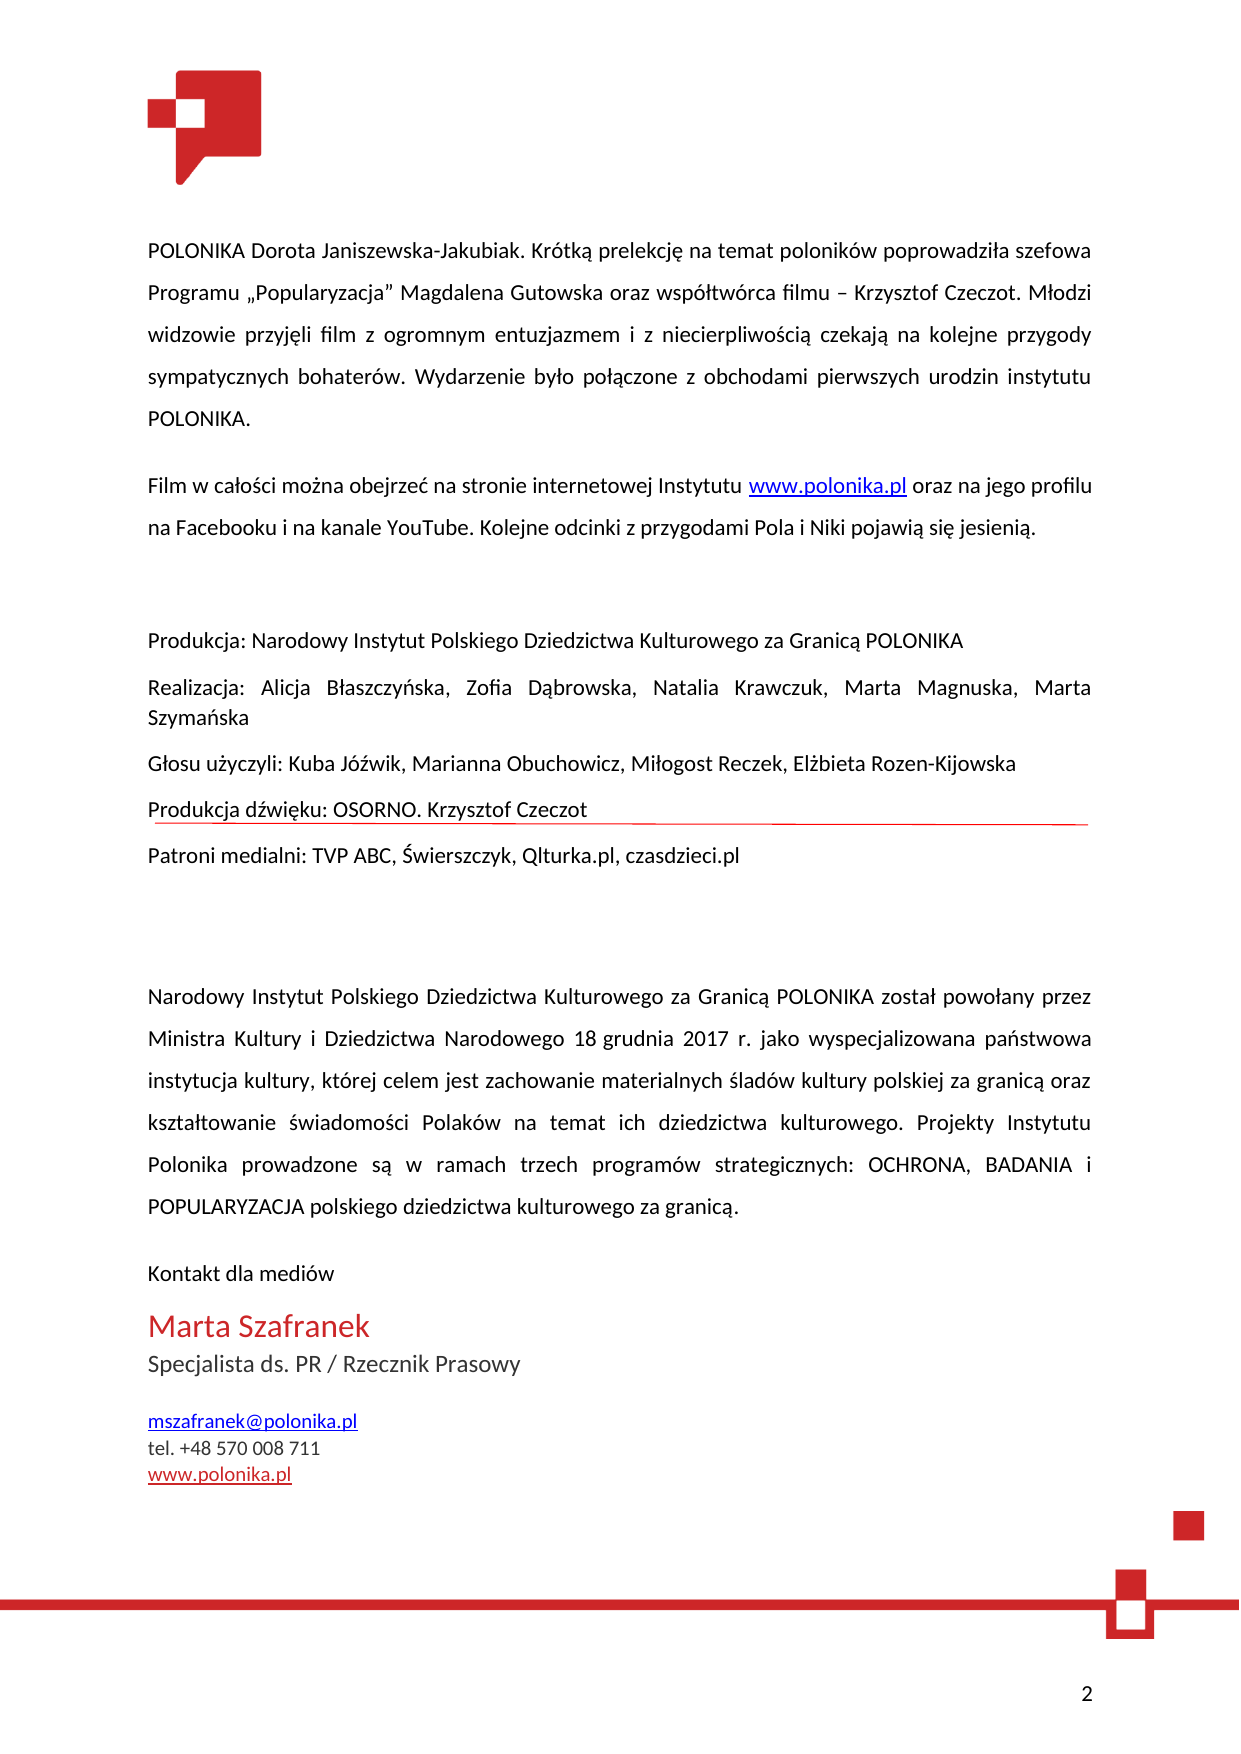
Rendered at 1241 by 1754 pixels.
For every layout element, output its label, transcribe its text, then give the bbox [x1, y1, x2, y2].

text Głosu użyczyli: Kuba Jóźwik, Marianna Obuchowicz, Miłogost Reczek, Elżbieta Rozen-Kijowska [148, 749, 1093, 777]
text Narodowy Instytut Polskiego Dziedzictwa Kulturowego za Granicą POLONIKA został powołany przez Ministra Kultury i Dziedzictwa Narodowego 18 grudnia 2017 r. jako wyspecjalizowana państwowa instytucja kultury, której celem jest zachowanie materialnych śladów kultury polskiej za granicą oraz kształtowanie świadomości Polaków na temat ich dziedzictwa kulturowego. Projekty Instytutu Polonika prowadzone są w ramach trzech programów strategicznych: OCHRONA, BADANIA i POPULARYZACJA polskiego dziedzictwa kulturowego za granicą. [148, 982, 1093, 1220]
text Film w całości można obejrzeć na stronie internetowej Instytutu www.polonika.pl oraz na jego profilu na Facebooku i na kanale YouTube. Kolejne odcinki z przygodami Pola i Niki pojawią się jesienią. [148, 471, 1093, 541]
text Produkcja dźwięku: OSORNO. Krzysztof Czeczot [148, 795, 1093, 823]
text mszafranek@polonika.pl [148, 1408, 1093, 1433]
text Marta Szafranek [148, 1306, 1093, 1346]
text Patroni medialni: TVP ABC, Świerszczyk, Qlturka.pl, czasdzieci.pl [148, 842, 1093, 870]
text Produkcja: Narodowy Instytut Polskiego Dziedzictwa Kulturowego za Granicą POLONIKA [148, 627, 1093, 654]
picture [0, 1511, 1239, 1639]
picture [147, 70, 262, 185]
text Realizacja: Alicja Błaszczyńska, Zofia Dąbrowska, Natalia Krawczuk, Marta Magnuska, Marta Szymańska [148, 673, 1093, 731]
text Specjalista ds. PR / Rzecznik Prasowy [148, 1349, 1093, 1379]
text Kontakt dla mediów [148, 1259, 1093, 1287]
text tel. +48 570 008 711 www.polonika.pl [148, 1435, 1093, 1487]
